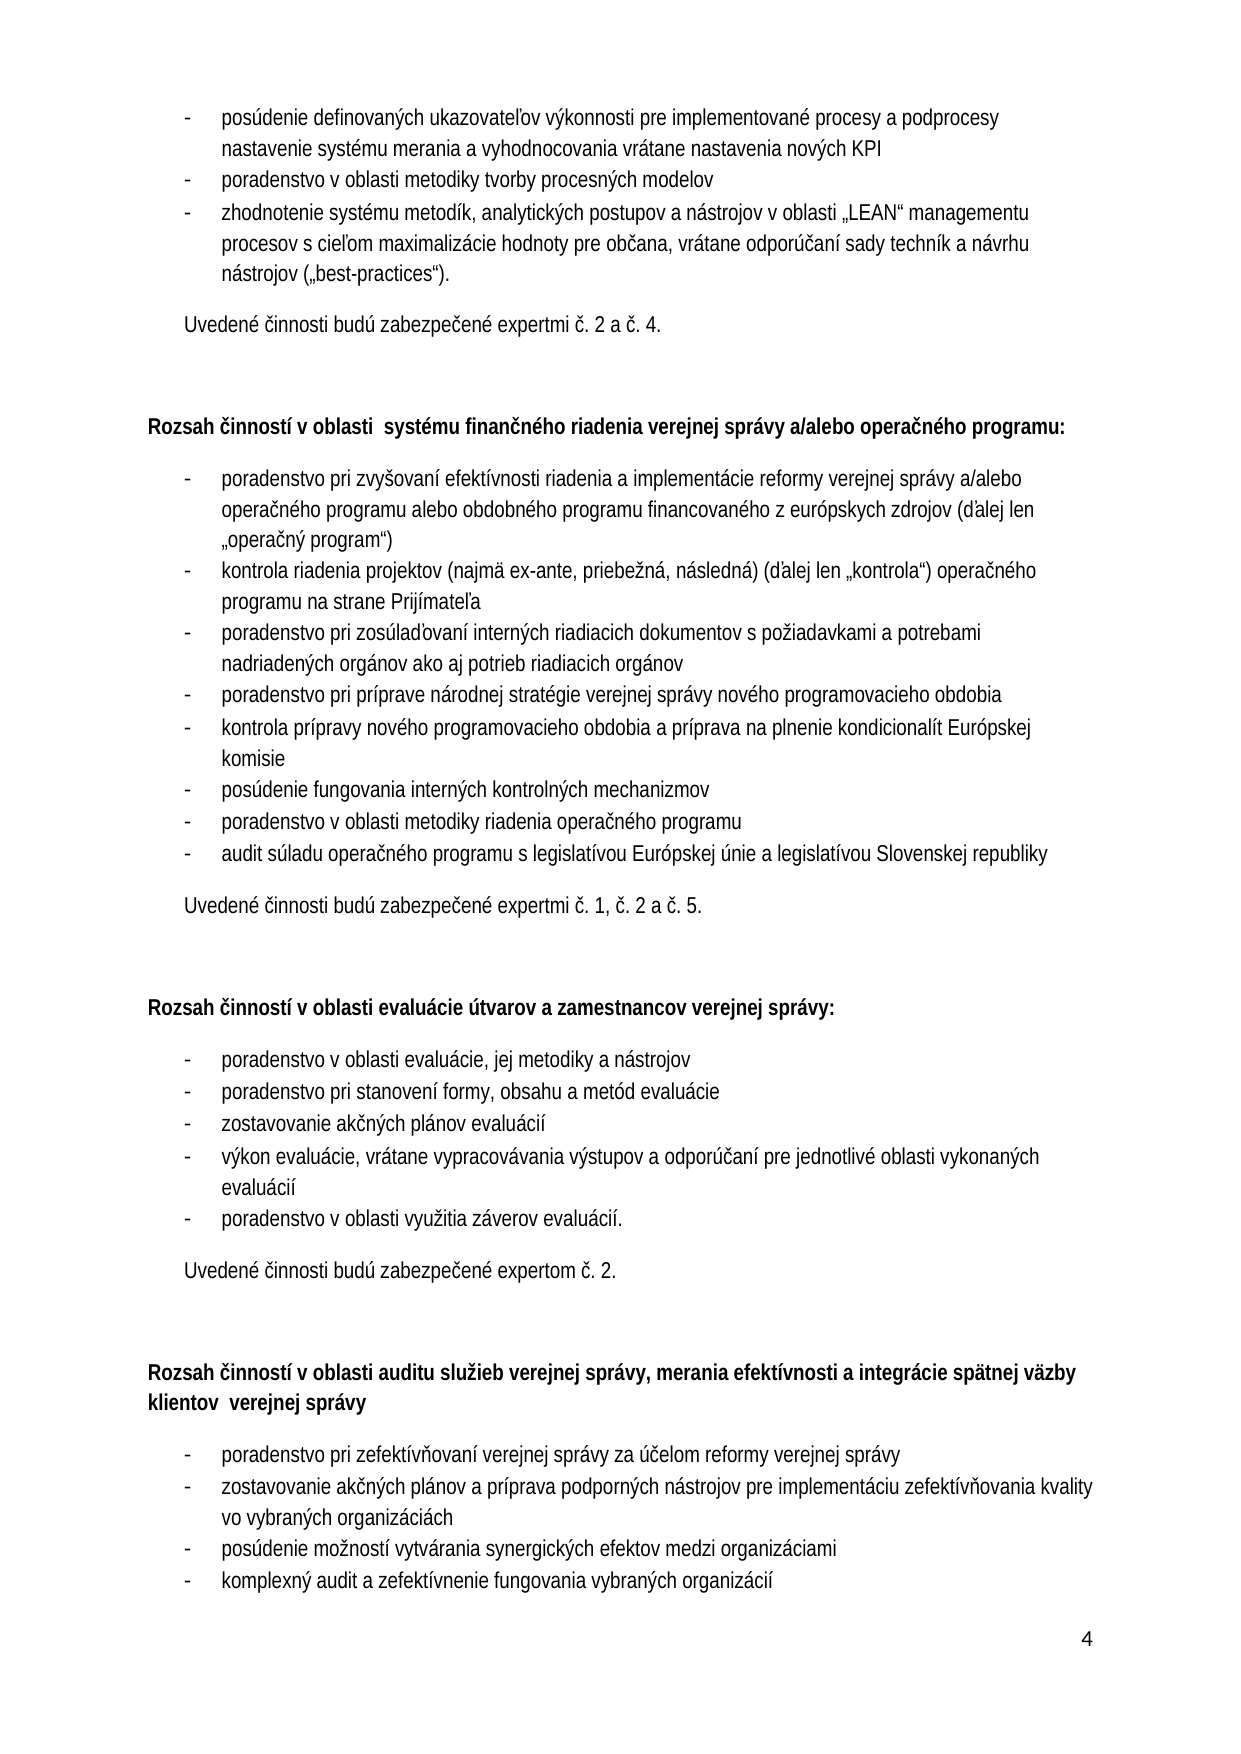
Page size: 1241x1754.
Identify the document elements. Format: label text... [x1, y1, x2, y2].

text Rozsah činností v oblasti evaluácie útvarov a zamestnancov verejnej správy: [148, 994, 1093, 1021]
list poradenstvo pri zvyšovaní efektívnosti riadenia a implementácie reformy verejnej správy a/alebo operačného programu alebo obdobného programu financovaného z európskych zdrojov (ďalej len „operačný program“) [184, 464, 1093, 552]
list poradenstvo pri stanovení formy, obsahu a metód evaluácie [184, 1077, 1093, 1105]
list kontrola prípravy nového programovacieho obdobia a príprava na plnenie kondicionalít Európskej komisie [184, 713, 1093, 771]
text Rozsah činností v oblasti systému finančného riadenia verejnej správy a/alebo operačného programu: [148, 413, 1093, 439]
list komplexný audit a zefektívnenie fungovania vybraných organizácií [184, 1567, 1093, 1595]
text Uvedené činnosti budú zabezpečené expertmi č. 1, č. 2 a č. 5. [184, 892, 1093, 918]
list poradenstvo pri zosúlaďovaní interných riadiacich dokumentov s požiadavkami a potrebami nadriadených orgánov ako aj potrieb riadiacich orgánov [184, 618, 1093, 677]
list audit súladu operačného programu s legislatívou Európskej únie a legislatívou Slovenskej republiky [184, 839, 1093, 867]
list kontrola riadenia projektov (najmä ex-ante, priebežná, následná) (ďalej len „kontrola“) operačného programu na strane Prijímateľa [184, 556, 1093, 614]
list poradenstvo pri zefektívňovaní verejnej správy za účelom reformy verejnej správy [184, 1440, 1093, 1468]
list posúdenie definovaných ukazovateľov výkonnosti pre implementované procesy a podprocesy nastavenie systému merania a vyhodnocovania vrátane nastavenia nových KPI [184, 103, 1093, 162]
list poradenstvo v oblasti metodiky tvorby procesných modelov [184, 166, 1093, 193]
text Rozsah činností v oblasti auditu služieb verejnej správy, merania efektívnosti a integrácie spätnej väzby klientov verejnej správy [148, 1359, 1093, 1416]
list poradenstvo v oblasti využitia záverov evaluácií. [184, 1204, 1093, 1232]
list zostavovanie akčných plánov evaluácií [184, 1109, 1093, 1138]
text Uvedené činnosti budú zabezpečené expertom č. 2. [184, 1257, 1093, 1283]
list posúdenie fungovania interných kontrolných mechanizmov [184, 775, 1093, 803]
list posúdenie možností vytvárania synergických efektov medzi organizáciami [184, 1534, 1093, 1562]
text Uvedené činnosti budú zabezpečené expertmi č. 2 a č. 4. [184, 311, 1093, 337]
list zostavovanie akčných plánov a príprava podporných nástrojov pre implementáciu zefektívňovania kvality vo vybraných organizáciách [184, 1472, 1093, 1531]
list poradenstvo pri príprave národnej stratégie verejnej správy nového programovacieho obdobia [184, 680, 1093, 708]
list zhodnotenie systému metodík, analytických postupov a nástrojov v oblasti „LEAN“ managementu procesov s cieľom maximalizácie hodnoty pre občana, vrátane odporúčaní sady techník a návrhu nástrojov („best-practices“). [184, 198, 1093, 286]
list výkon evaluácie, vrátane vypracovávania výstupov a odporúčaní pre jednotlivé oblasti vykonaných evaluácií [184, 1142, 1093, 1200]
list poradenstvo v oblasti metodiky riadenia operačného programu [184, 807, 1093, 835]
list poradenstvo v oblasti evaluácie, jej metodiky a nástrojov [184, 1045, 1093, 1073]
